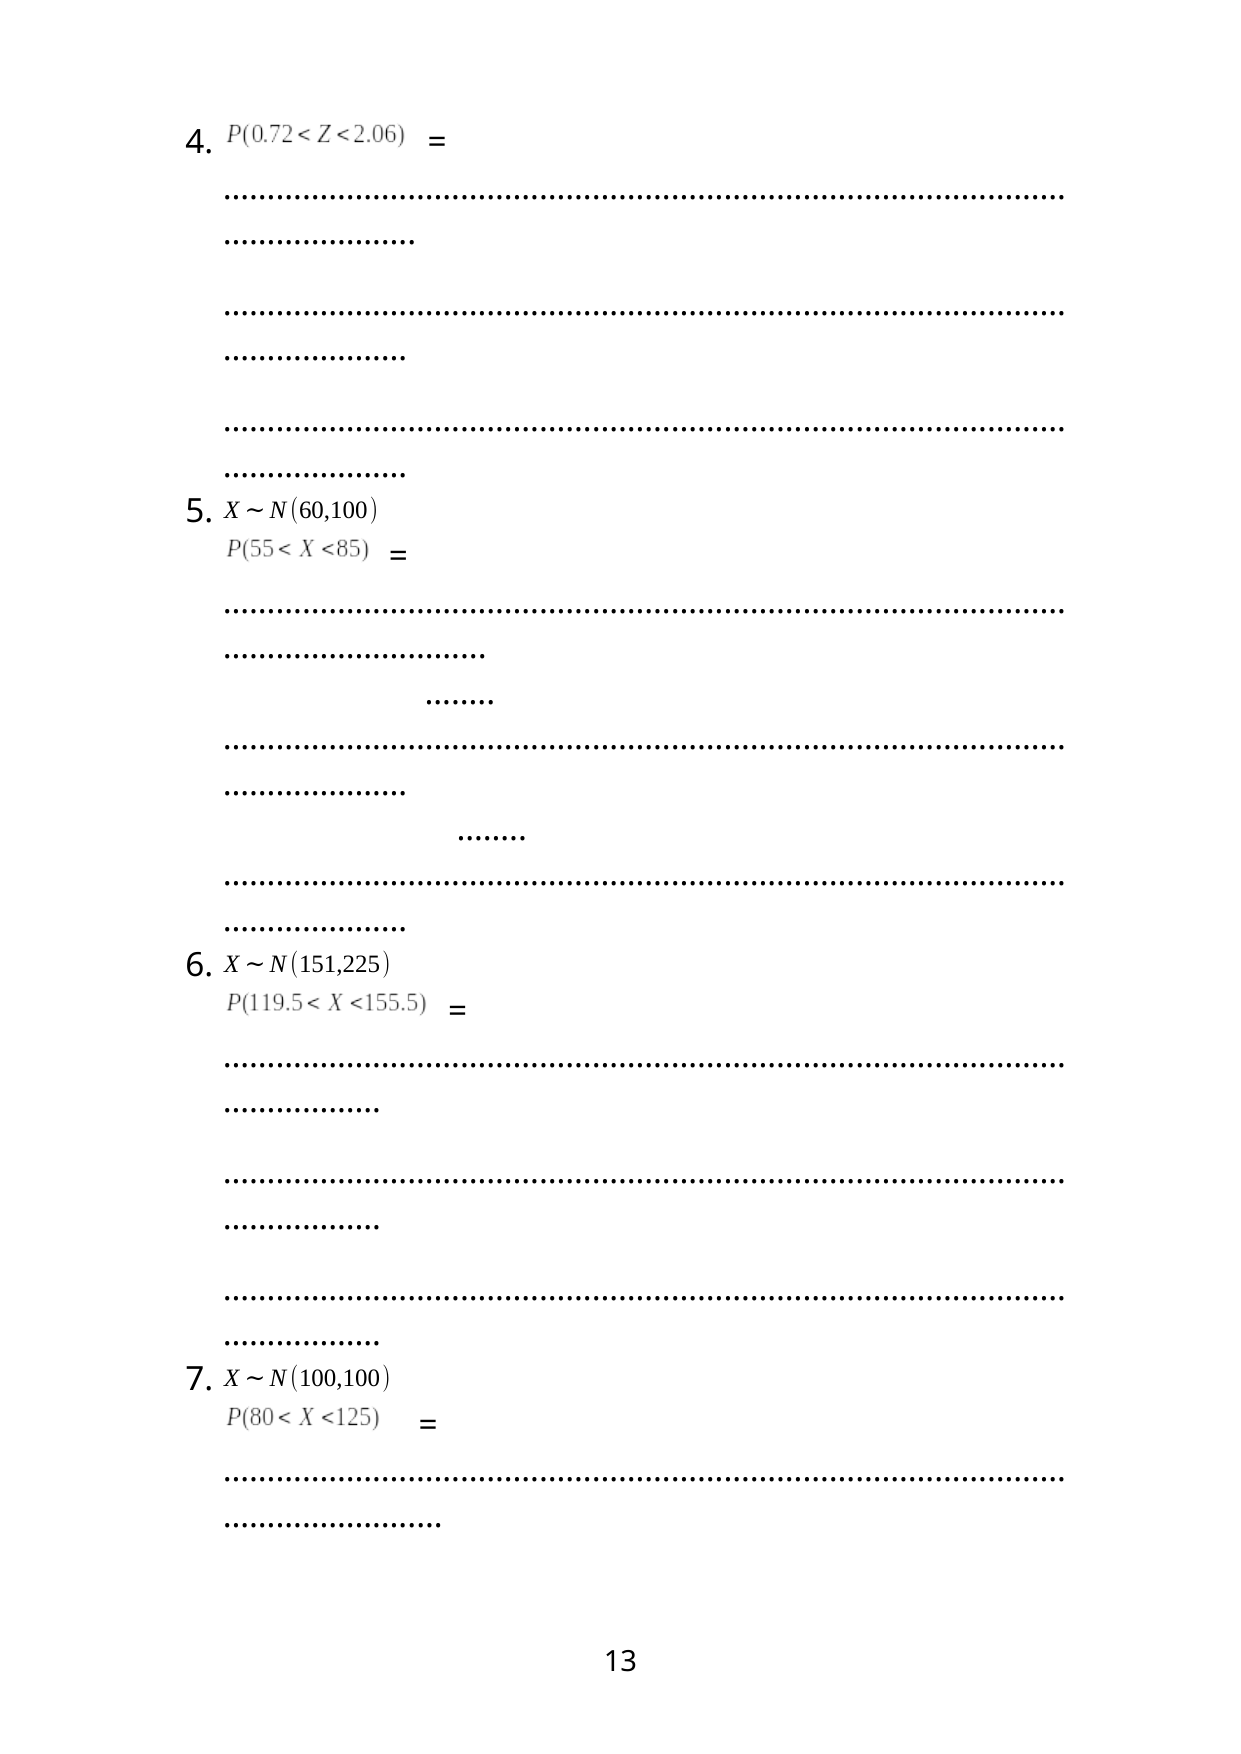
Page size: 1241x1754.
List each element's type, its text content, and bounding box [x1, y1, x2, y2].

list = ………………………………………………………………………………………………………. [185, 118, 1092, 254]
list …………………………………………………………………………………………………… [223, 1239, 1092, 1355]
list ……..……………………………………………………………………………………………………… [223, 668, 1092, 805]
list …………………………………………………………………………………………………… [223, 1123, 1092, 1239]
list = ……………………………………………………………………………………………………………... [223, 532, 1092, 668]
list ……………………………………………………………………………………………………… [223, 371, 1092, 487]
list = …………………………………………………………………………………………………… [223, 986, 1092, 1123]
list = ……………………………………………………………………………………………………….… [223, 1401, 1092, 1537]
list ……………………………………………………………………………………………………… [223, 254, 1092, 371]
list ……..……………………………………………………………………………………………………… [223, 805, 1092, 941]
